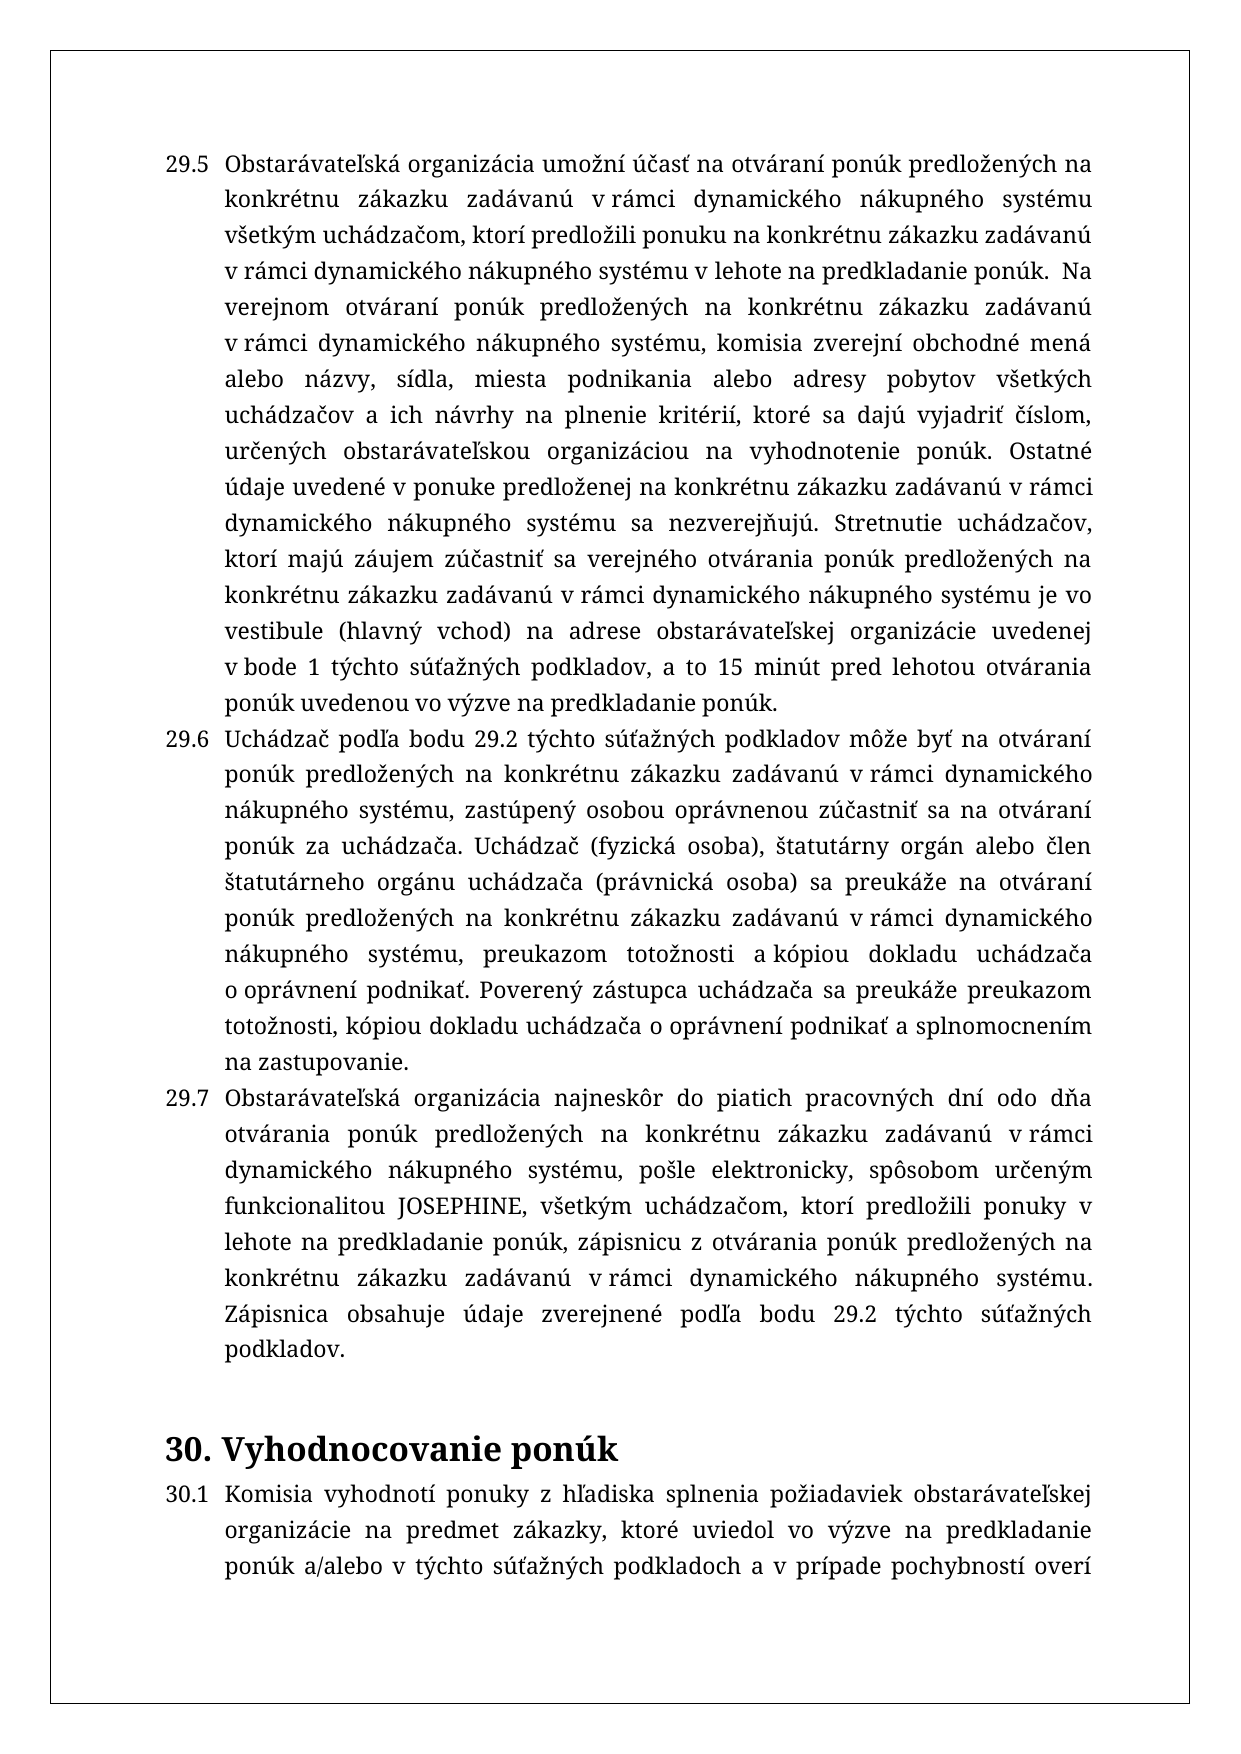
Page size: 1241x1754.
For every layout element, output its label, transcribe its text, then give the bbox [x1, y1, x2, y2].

list Obstarávateľská organizácia najneskôr do piatich pracovných dní odo dňa otvárania ponúk predložených na konkrétnu zákazku zadávanú v rámci dynamického nákupného systému, pošle elektronicky, spôsobom určeným funkcionalitou JOSEPHINE, všetkým uchádzačom, ktorí predložili ponuky v lehote na predkladanie ponúk, zápisnicu z otvárania ponúk predložených na konkrétnu zákazku zadávanú v rámci dynamického nákupného systému. Zápisnica obsahuje údaje zverejnené podľa bodu 29.2 týchto súťažných podkladov. [165, 1082, 1093, 1365]
list Obstarávateľská organizácia umožní účasť na otváraní ponúk predložených na konkrétnu zákazku zadávanú v rámci dynamického nákupného systému všetkým uchádzačom, ktorí predložili ponuku na konkrétnu zákazku zadávanú v rámci dynamického nákupného systému v lehote na predkladanie ponúk. Na verejnom otváraní ponúk predložených na konkrétnu zákazku zadávanú v rámci dynamického nákupného systému, komisia zverejní obchodné mená alebo názvy, sídla, miesta podnikania alebo adresy pobytov všetkých uchádzačov a ich návrhy na plnenie kritérií, ktoré sa dajú vyjadriť číslom, určených obstarávateľskou organizáciou na vyhodnotenie ponúk. Ostatné údaje uvedené v ponuke predloženej na konkrétnu zákazku zadávanú v rámci dynamického nákupného systému sa nezverejňujú. Stretnutie uchádzačov, ktorí majú záujem zúčastniť sa verejného otvárania ponúk predložených na konkrétnu zákazku zadávanú v rámci dynamického nákupného systému je vo vestibule (hlavný vchod) na adrese obstarávateľskej organizácie uvedenej v bode 1 týchto súťažných podkladov, a to 15 minút pred lehotou otvárania ponúk uvedenou vo výzve na predkladanie ponúk. [165, 147, 1093, 718]
subtitle Vyhodnocovanie ponúk [165, 1426, 1093, 1472]
list Uchádzač podľa bodu 29.2 týchto súťažných podkladov môže byť na otváraní ponúk predložených na konkrétnu zákazku zadávanú v rámci dynamického nákupného systému, zastúpený osobou oprávnenou zúčastniť sa na otváraní ponúk za uchádzača. Uchádzač (fyzická osoba), štatutárny orgán alebo člen štatutárneho orgánu uchádzača (právnická osoba) sa preukáže na otváraní ponúk predložených na konkrétnu zákazku zadávanú v rámci dynamického nákupného systému, preukazom totožnosti a kópiou dokladu uchádzača o oprávnení podnikať. Poverený zástupca uchádzača sa preukáže preukazom totožnosti, kópiou dokladu uchádzača o oprávnení podnikať a splnomocnením na zastupovanie. [165, 722, 1093, 1077]
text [165, 1478, 1093, 1581]
